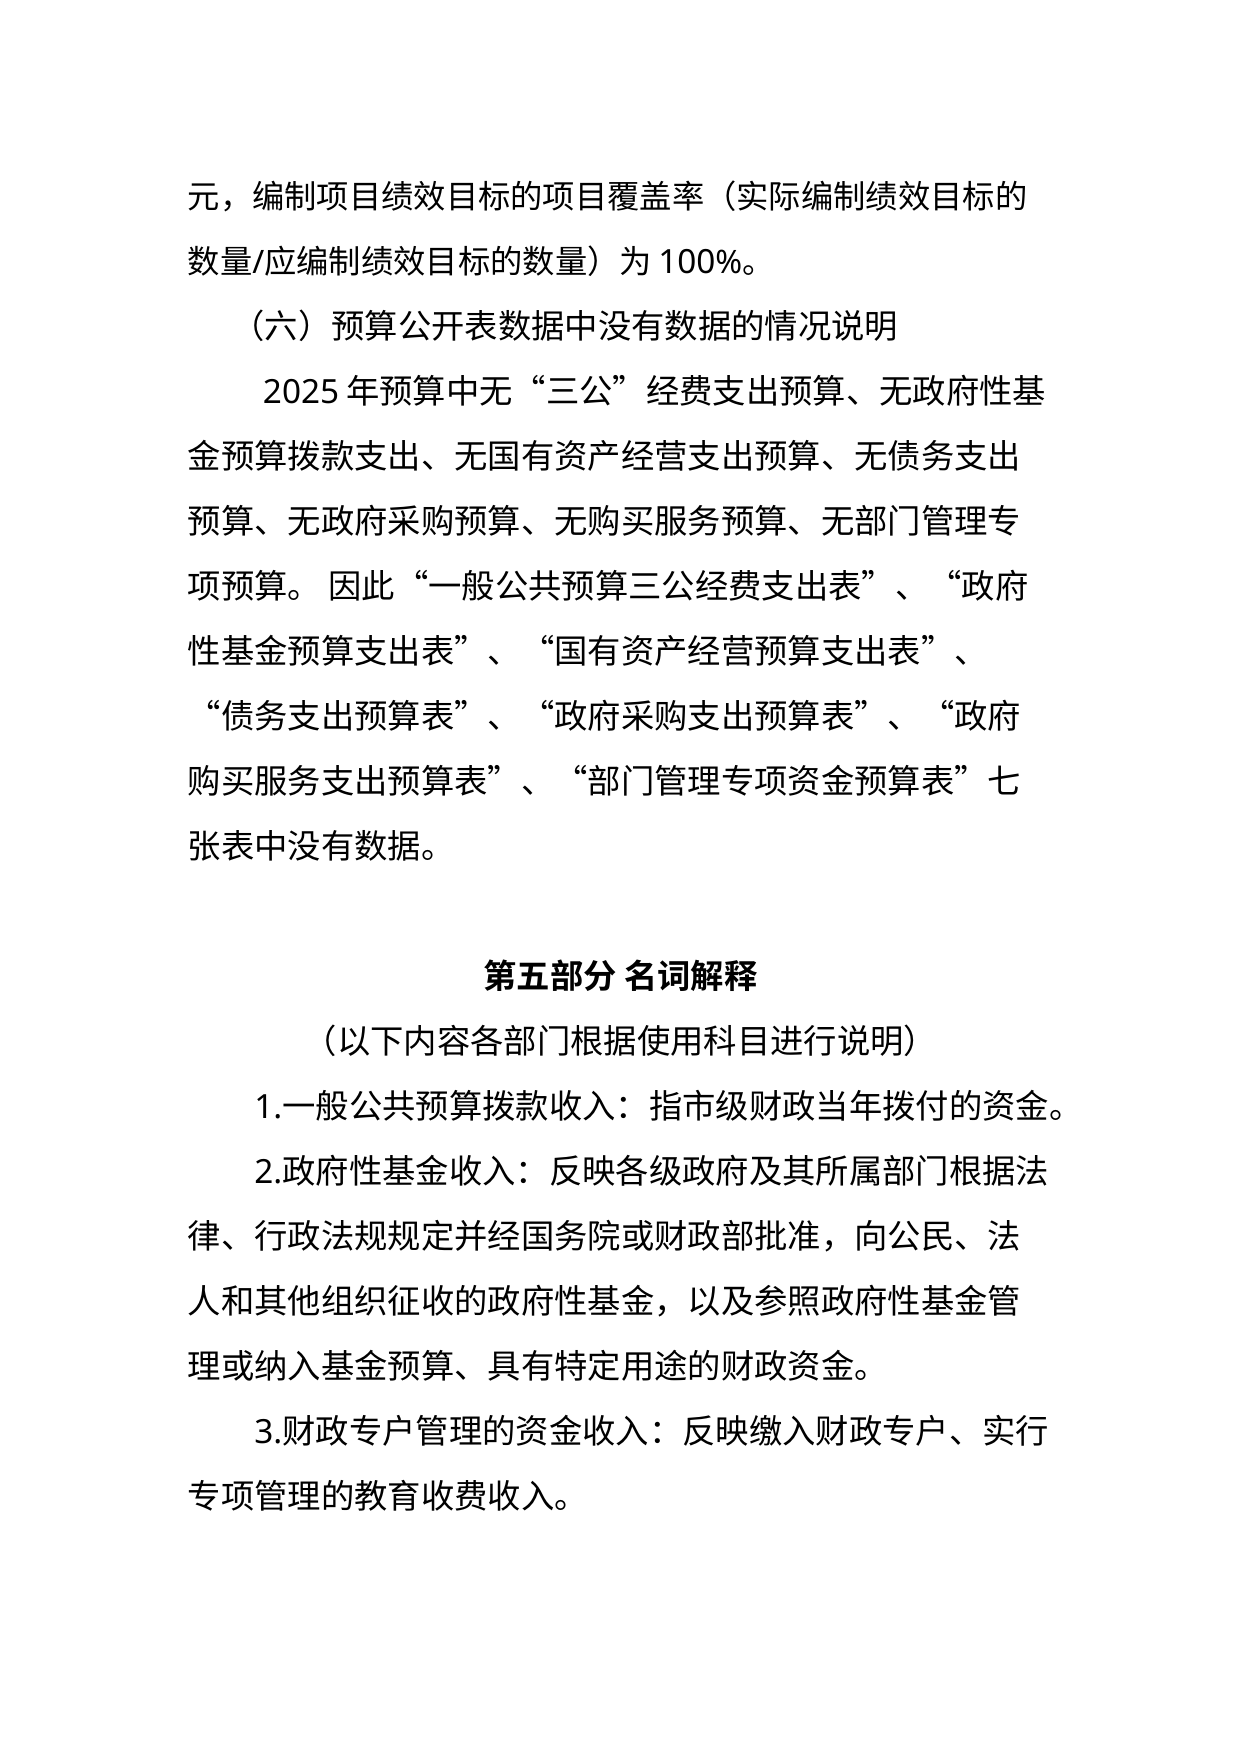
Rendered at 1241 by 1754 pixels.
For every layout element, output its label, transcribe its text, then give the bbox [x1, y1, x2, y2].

list 3.财政专户管理的资金收入：反映缴入财政专户、实行专项管理的教育收费收入。 [187, 1397, 1053, 1527]
text （六）预算公开表数据中没有数据的情况说明 [187, 292, 1053, 357]
text 2025年预算中无“三公”经费支出预算、无政府性基金预算拨款支出、无国有资产经营支出预算、无债务支出预算、无政府采购预算、无购买服务预算、无部门管理专项预算。 因此“一般公共预算三公经费支出表”、“政府性基金预算支出表”、“国有资产经营预算支出表”、“债务支出预算表”、“政府采购支出预算表”、“政府购买服务支出预算表”、“部门管理专项资金预算表”七张表中没有数据。 [187, 357, 1053, 877]
list 1.一般公共预算拨款收入：指市级财政当年拨付的资金。 [187, 1072, 1053, 1137]
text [187, 162, 1053, 292]
text 第五部分 名词解释 [187, 942, 1053, 1007]
text （以下内容各部门根据使用科目进行说明） [187, 1007, 1053, 1072]
list 2.政府性基金收入：反映各级政府及其所属部门根据法律、行政法规规定并经国务院或财政部批准，向公民、法人和其他组织征收的政府性基金，以及参照政府性基金管理或纳入基金预算、具有特定用途的财政资金。 [187, 1137, 1053, 1397]
